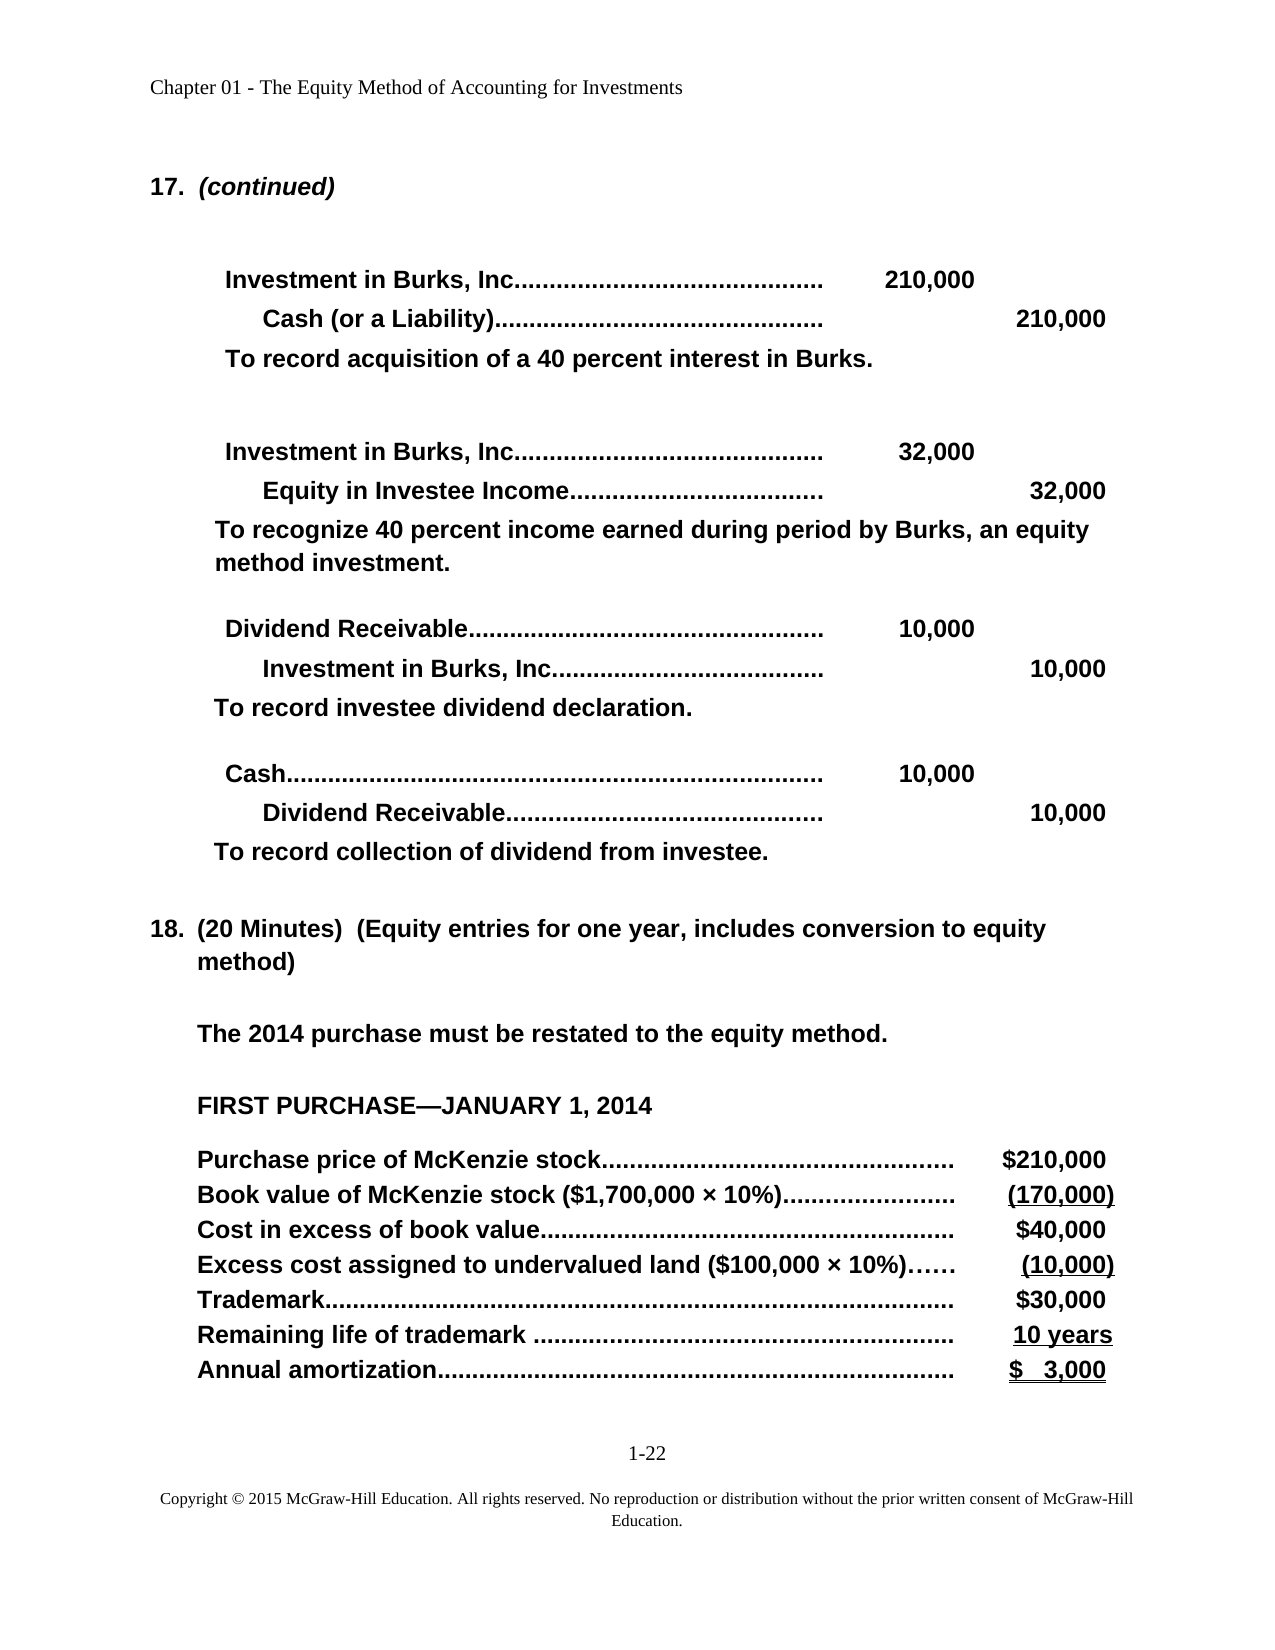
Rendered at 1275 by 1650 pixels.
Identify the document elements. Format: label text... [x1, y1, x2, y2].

text Equity in Investee Income 32,000 [187, 476, 1144, 505]
subtitle Cost in excess of book value $40,000 [150, 1215, 1144, 1244]
subtitle Trademark $30,000 [150, 1285, 1144, 1314]
text To record collection of dividend from investee. [214, 837, 1144, 866]
text To recognize 40 percent income earned during period by Burks, an equity method investment. [214, 515, 1144, 577]
subtitle Remaining life of trademark 10 years [150, 1320, 1144, 1349]
text Investment in Burks, Inc. 10,000 [187, 653, 1144, 682]
text To record acquisition of a 40 percent interest in Burks. [187, 343, 1144, 372]
subtitle Excess cost assigned to undervalued land ($100,000 × 10%) (10,000) [150, 1250, 1144, 1279]
text 17. (continued) [150, 172, 1144, 201]
text Investment in Burks, Inc. 32,000 [187, 437, 1144, 465]
text To record investee dividend declaration. [214, 693, 1144, 722]
subtitle Annual amortization $ 3,000 [150, 1355, 1144, 1384]
text Investment in Burks, Inc. 210,000 [187, 265, 1144, 294]
subtitle Purchase price of McKenzie stock $210,000 [150, 1145, 1144, 1174]
text FIRST PURCHASE—JANUARY 1, 2014 [150, 1091, 1144, 1120]
text Dividend Receivable 10,000 [187, 614, 1144, 643]
text Cash 10,000 [187, 759, 1144, 788]
text Dividend Receivable. 10,000 [187, 798, 1144, 827]
subtitle Book value of McKenzie stock ($1,700,000 × 10%) (170,000) [150, 1180, 1144, 1209]
text The 2014 purchase must be restated to the equity method. [197, 1019, 1144, 1048]
text Cash (or a Liability) 210,000 [187, 304, 1144, 333]
text 18. (20 Minutes) (Equity entries for one year, includes conversion to equity method) [150, 913, 1144, 975]
